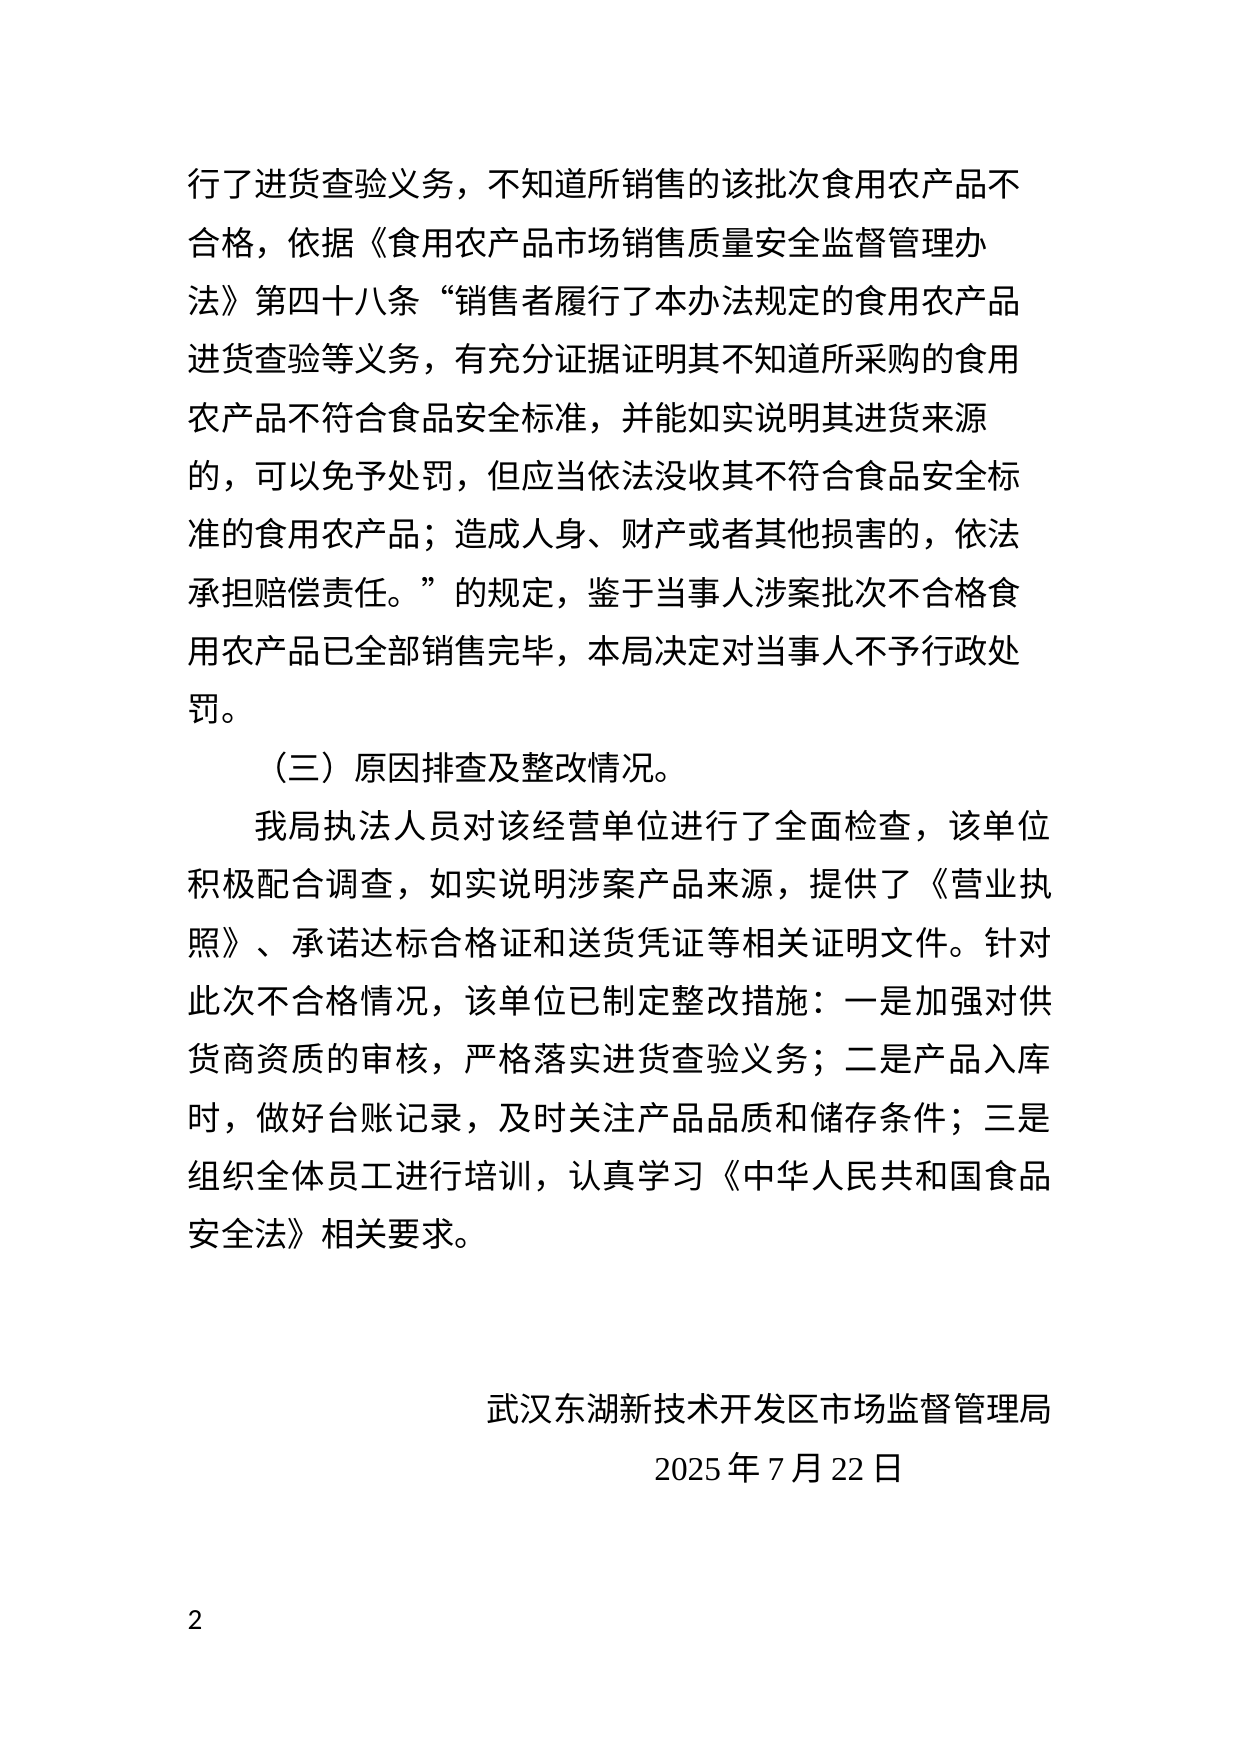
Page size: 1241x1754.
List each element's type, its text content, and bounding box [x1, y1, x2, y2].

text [187, 150, 1053, 733]
text 我局执法人员对该经营单位进行了全面检查，该单位积极配合调查，如实说明涉案产品来源，提供了《营业执照》、承诺达标合格证和送货凭证等相关证明文件。针对此次不合格情况，该单位已制定整改措施：一是加强对供货商资质的审核，严格落实进货查验义务；二是产品入库时，做好台账记录，及时关注产品品质和储存条件；三是组织全体员工进行培训，认真学习《中华人民共和国食品安全法》相关要求。 [187, 792, 1053, 1258]
text 武汉东湖新技术开发区市场监督管理局 [187, 1375, 1053, 1433]
text 2025年7月22日 [187, 1433, 1053, 1492]
text （三）原因排查及整改情况。 [187, 733, 1053, 792]
